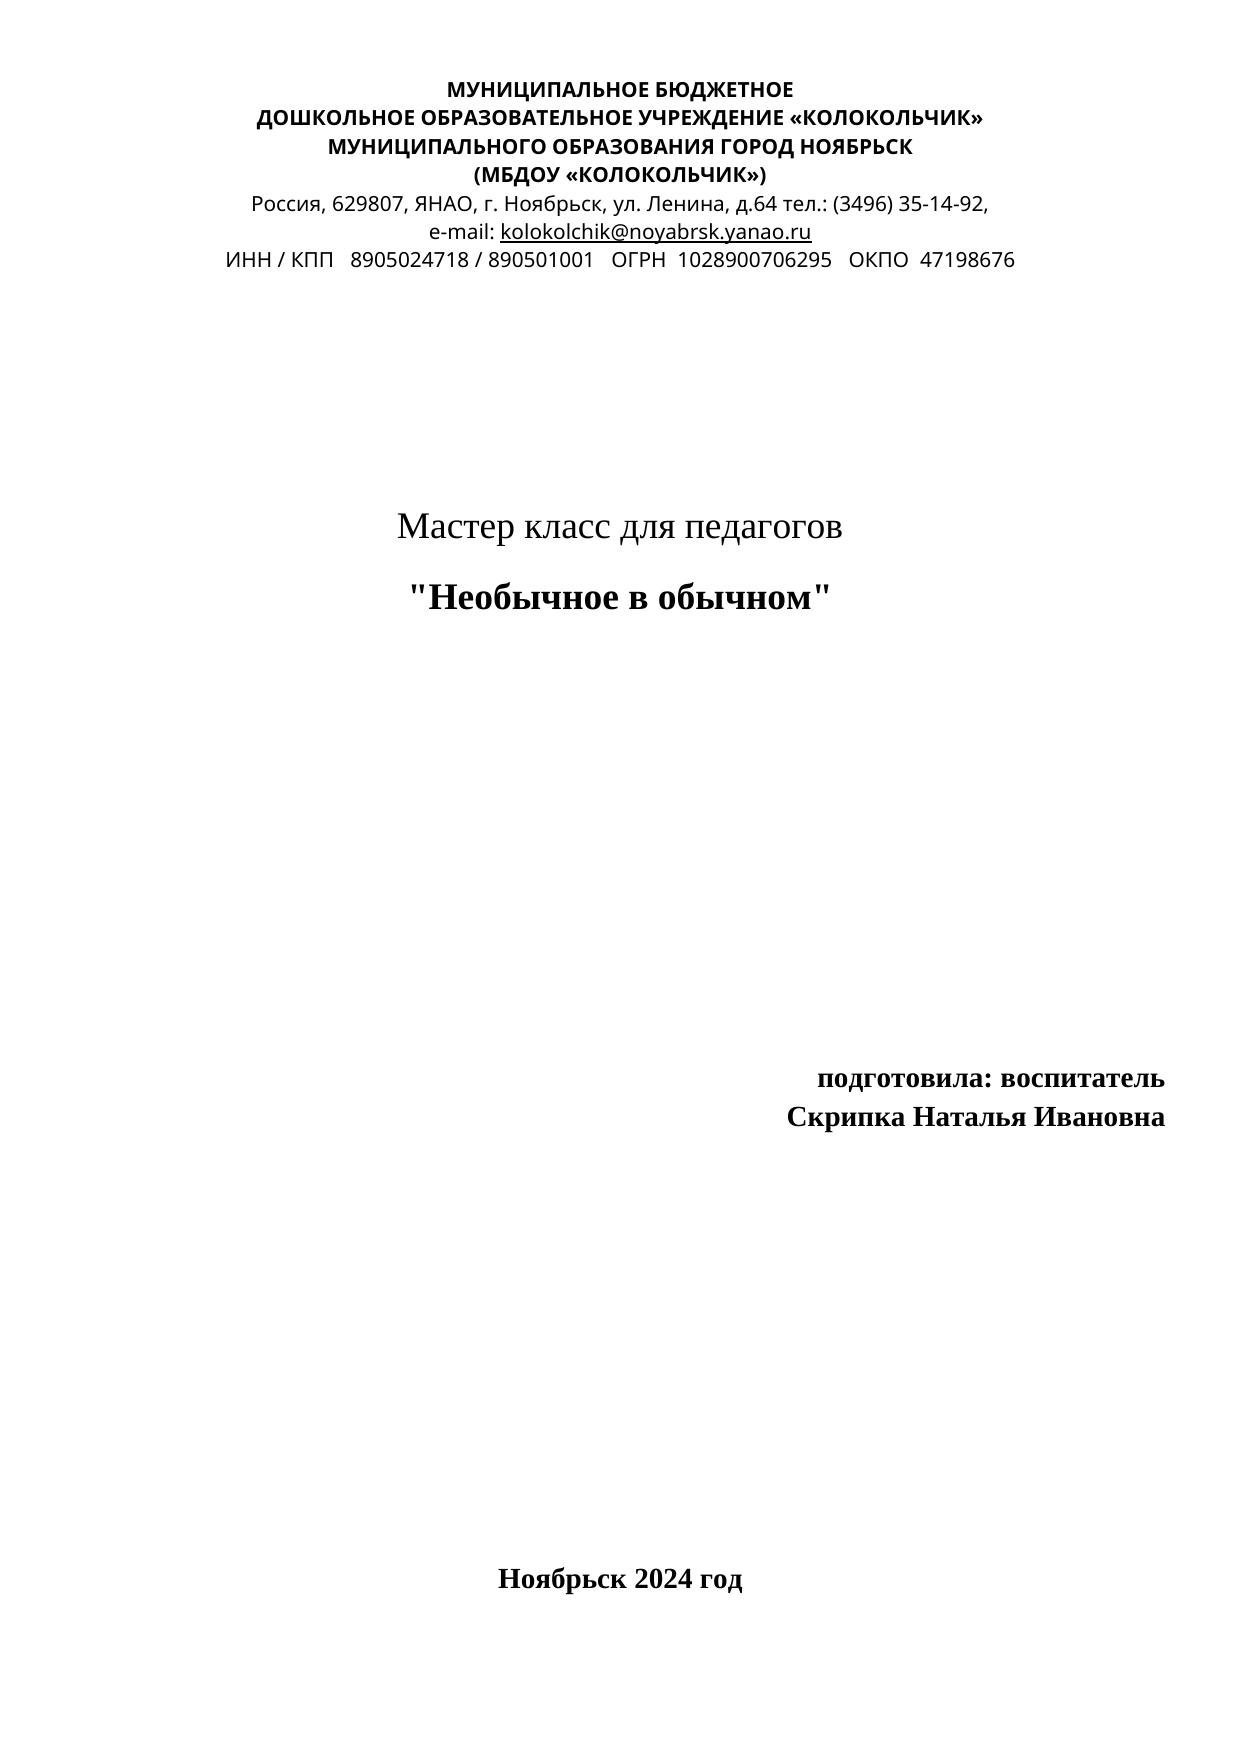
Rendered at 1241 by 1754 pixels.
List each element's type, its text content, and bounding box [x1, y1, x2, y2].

text Ноябрьск 2024 год [75, 1561, 1165, 1595]
text "Необычное в обычном" [75, 574, 1165, 617]
text МУНИЦИПАЛЬНОГО ОБРАЗОВАНИЯ ГОРОД НОЯБРЬСК [75, 132, 1165, 160]
text МУНИЦИПАЛЬНОЕ БЮДЖЕТНОЕ [75, 75, 1165, 103]
text (МБДОУ «КОЛОКОЛЬЧИК») [75, 160, 1165, 189]
subtitle e-mail: kolokolchik@noyabrsk.yanao.ru [75, 217, 1165, 246]
text Мастер класс для педагогов [75, 504, 1165, 547]
text ДОШКОЛЬНОЕ ОБРАЗОВАТЕЛЬНОЕ УЧРЕЖДЕНИЕ «КОЛОКОЛЬЧИК» [75, 103, 1165, 132]
text Скрипка Наталья Ивановна [75, 1099, 1165, 1132]
subtitle ИНН / КПП 8905024718 / 890501001 ОГРН 1028900706295 ОКПО 47198676 [75, 246, 1165, 274]
text подготовила: воспитатель [75, 1060, 1165, 1094]
subtitle Россия, 629807, ЯНАО, г. Ноябрьск, ул. Ленина, д.64 тел.: (3496) 35-14-92, [75, 189, 1165, 217]
